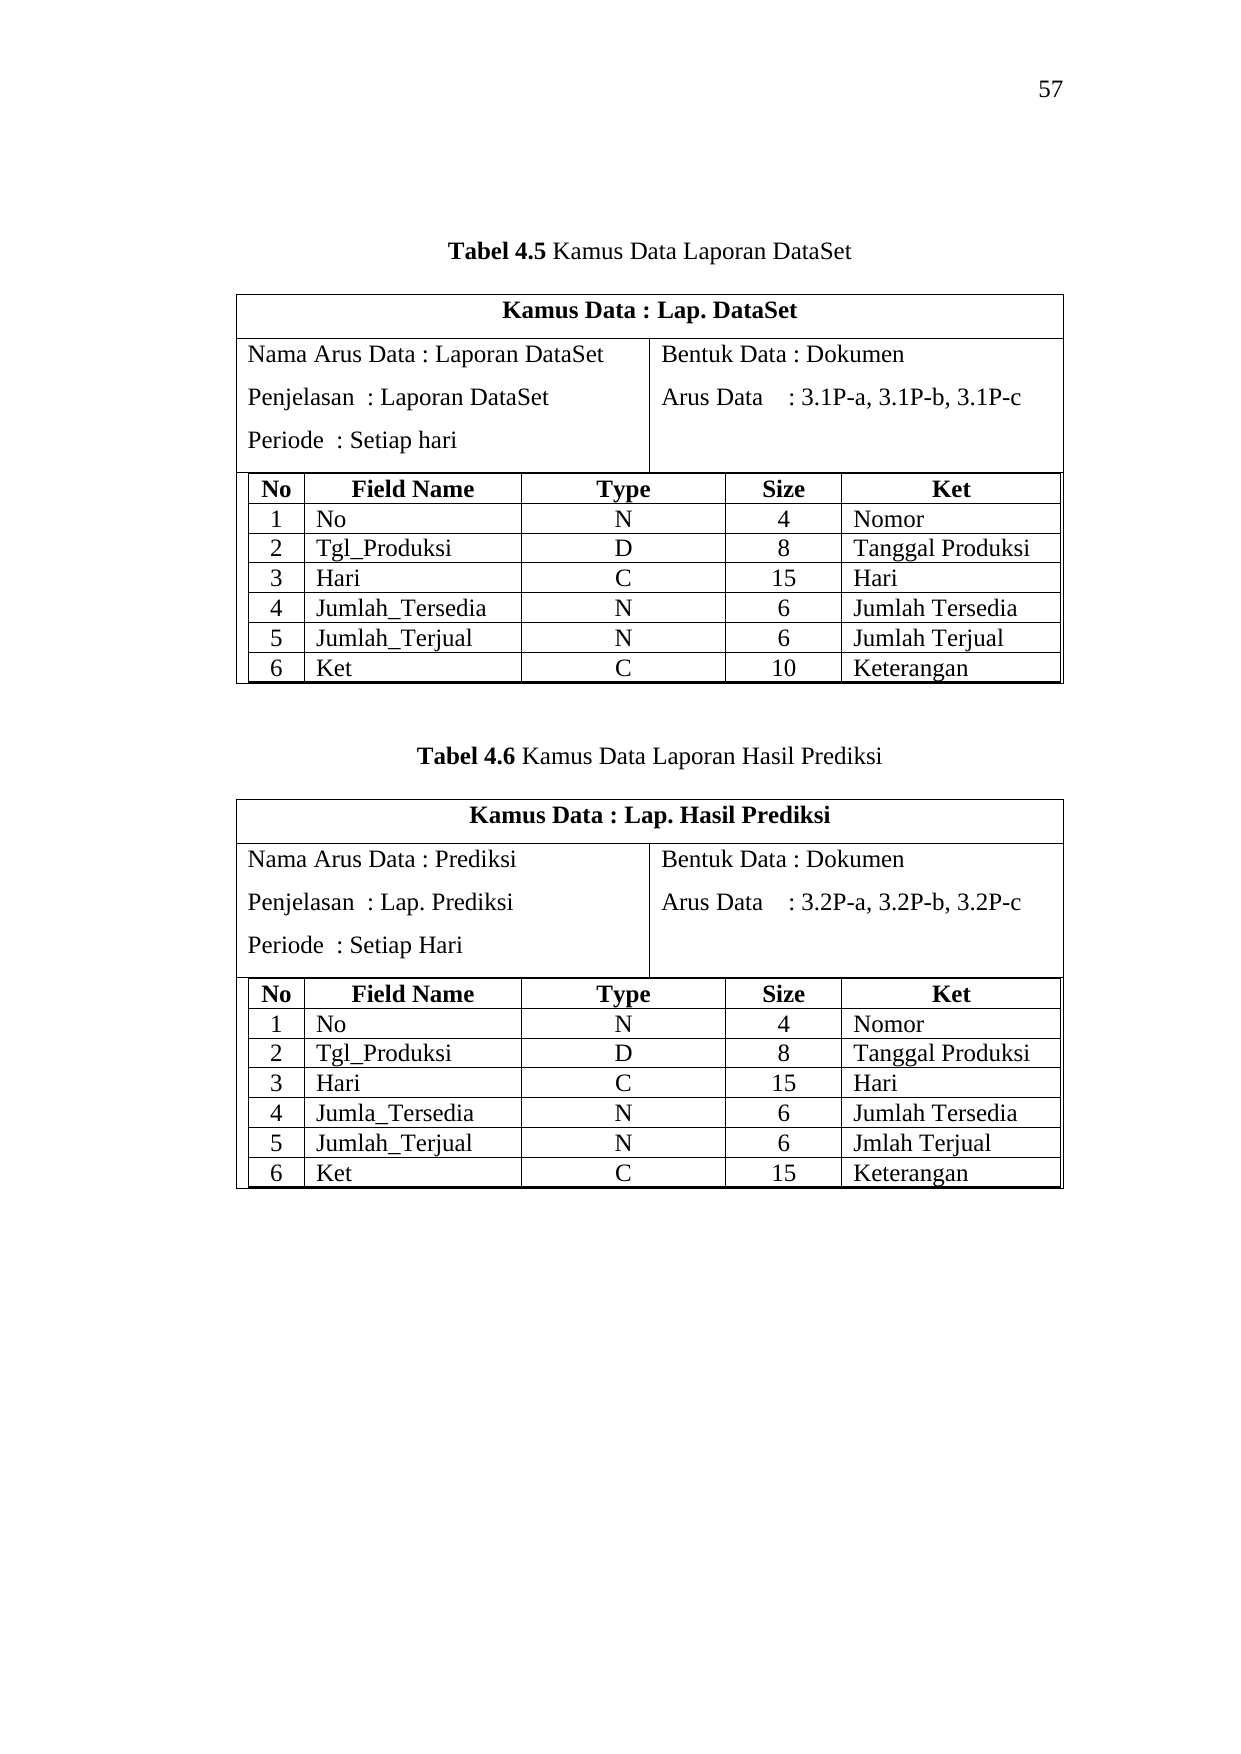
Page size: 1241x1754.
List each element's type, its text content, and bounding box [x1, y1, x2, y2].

table_cell [842, 1098, 1060, 1127]
table_cell [249, 563, 304, 592]
table_cell [842, 474, 1060, 503]
table_cell [726, 623, 841, 652]
table_cell [726, 593, 841, 622]
table_cell [249, 504, 304, 533]
table_cell [522, 534, 725, 562]
table_cell [842, 534, 1060, 562]
table_cell [305, 563, 521, 592]
table_cell [522, 623, 725, 652]
table_cell [842, 1128, 1060, 1157]
table_cell [305, 1158, 521, 1186]
table_cell [842, 653, 1060, 681]
table_cell [842, 1039, 1060, 1067]
table_cell [842, 979, 1060, 1008]
table_cell [726, 653, 841, 681]
table_header Kamus Data : Lap. Hasil Prediksi [237, 800, 1063, 843]
table_cell [305, 534, 521, 562]
table_cell [522, 1158, 725, 1186]
table_cell [249, 1098, 304, 1127]
table_cell [249, 593, 304, 622]
table_cell [305, 979, 521, 1008]
table_cell [305, 623, 521, 652]
table_cell [305, 1009, 521, 1038]
table_cell [305, 653, 521, 681]
table_cell [249, 1009, 304, 1038]
text Tabel 4.6 Kamus Data Laporan Hasil Prediksi [236, 741, 1063, 770]
text Tabel 4.5 Kamus Data Laporan DataSet [236, 236, 1063, 265]
table_cell [726, 1009, 841, 1038]
table_cell [522, 1068, 725, 1097]
table_cell [249, 1039, 304, 1067]
table_cell [522, 1009, 725, 1038]
table_cell [522, 1039, 725, 1067]
table_cell [726, 1098, 841, 1127]
table_cell [249, 623, 304, 652]
table_cell [305, 504, 521, 533]
table_cell [249, 653, 304, 681]
table_cell [522, 979, 725, 1008]
table_cell [249, 1068, 304, 1097]
table_cell Nama Arus Data : Prediksi Penjelasan : Lap. Prediksi Periode : Setiap Hari [237, 844, 649, 977]
table_cell [726, 979, 841, 1008]
table_cell [726, 1068, 841, 1097]
table_cell [522, 474, 725, 503]
table_cell [726, 1128, 841, 1157]
table_cell [726, 504, 841, 533]
table_cell [249, 979, 304, 1008]
table_cell [842, 1068, 1060, 1097]
table_cell [305, 474, 521, 503]
table_cell [842, 593, 1060, 622]
table_cell [305, 1098, 521, 1127]
table_cell [522, 504, 725, 533]
table_header Kamus Data : Lap. DataSet [237, 295, 1063, 338]
table_cell [842, 563, 1060, 592]
table_cell [842, 1158, 1060, 1186]
table_cell [249, 474, 304, 503]
table_cell [249, 1128, 304, 1157]
table_cell [249, 534, 304, 562]
table_cell [237, 473, 248, 683]
table_cell [522, 593, 725, 622]
table_cell Nama Arus Data : Laporan DataSet Penjelasan : Laporan DataSet Periode : Setiap hari [237, 339, 649, 472]
table_cell [249, 1158, 304, 1186]
table_cell [237, 978, 248, 1187]
table_cell Bentuk Data : Dokumen Arus Data : 3.2P-a, 3.2P-b, 3.2P-c [650, 844, 1063, 977]
table_cell [305, 1128, 521, 1157]
table_cell [305, 1068, 521, 1097]
table_cell [522, 1128, 725, 1157]
table_cell [842, 1009, 1060, 1038]
table_cell [522, 653, 725, 681]
table_cell [726, 1039, 841, 1067]
table_cell [305, 593, 521, 622]
table_cell [842, 623, 1060, 652]
table_cell [726, 1158, 841, 1186]
table_cell [726, 474, 841, 503]
table_cell [522, 1098, 725, 1127]
table_cell [522, 563, 725, 592]
table_cell Bentuk Data : Dokumen Arus Data : 3.1P-a, 3.1P-b, 3.1P-c [650, 339, 1063, 472]
table_cell [305, 1039, 521, 1067]
table_cell [842, 504, 1060, 533]
table_cell [726, 534, 841, 562]
table_cell [726, 563, 841, 592]
